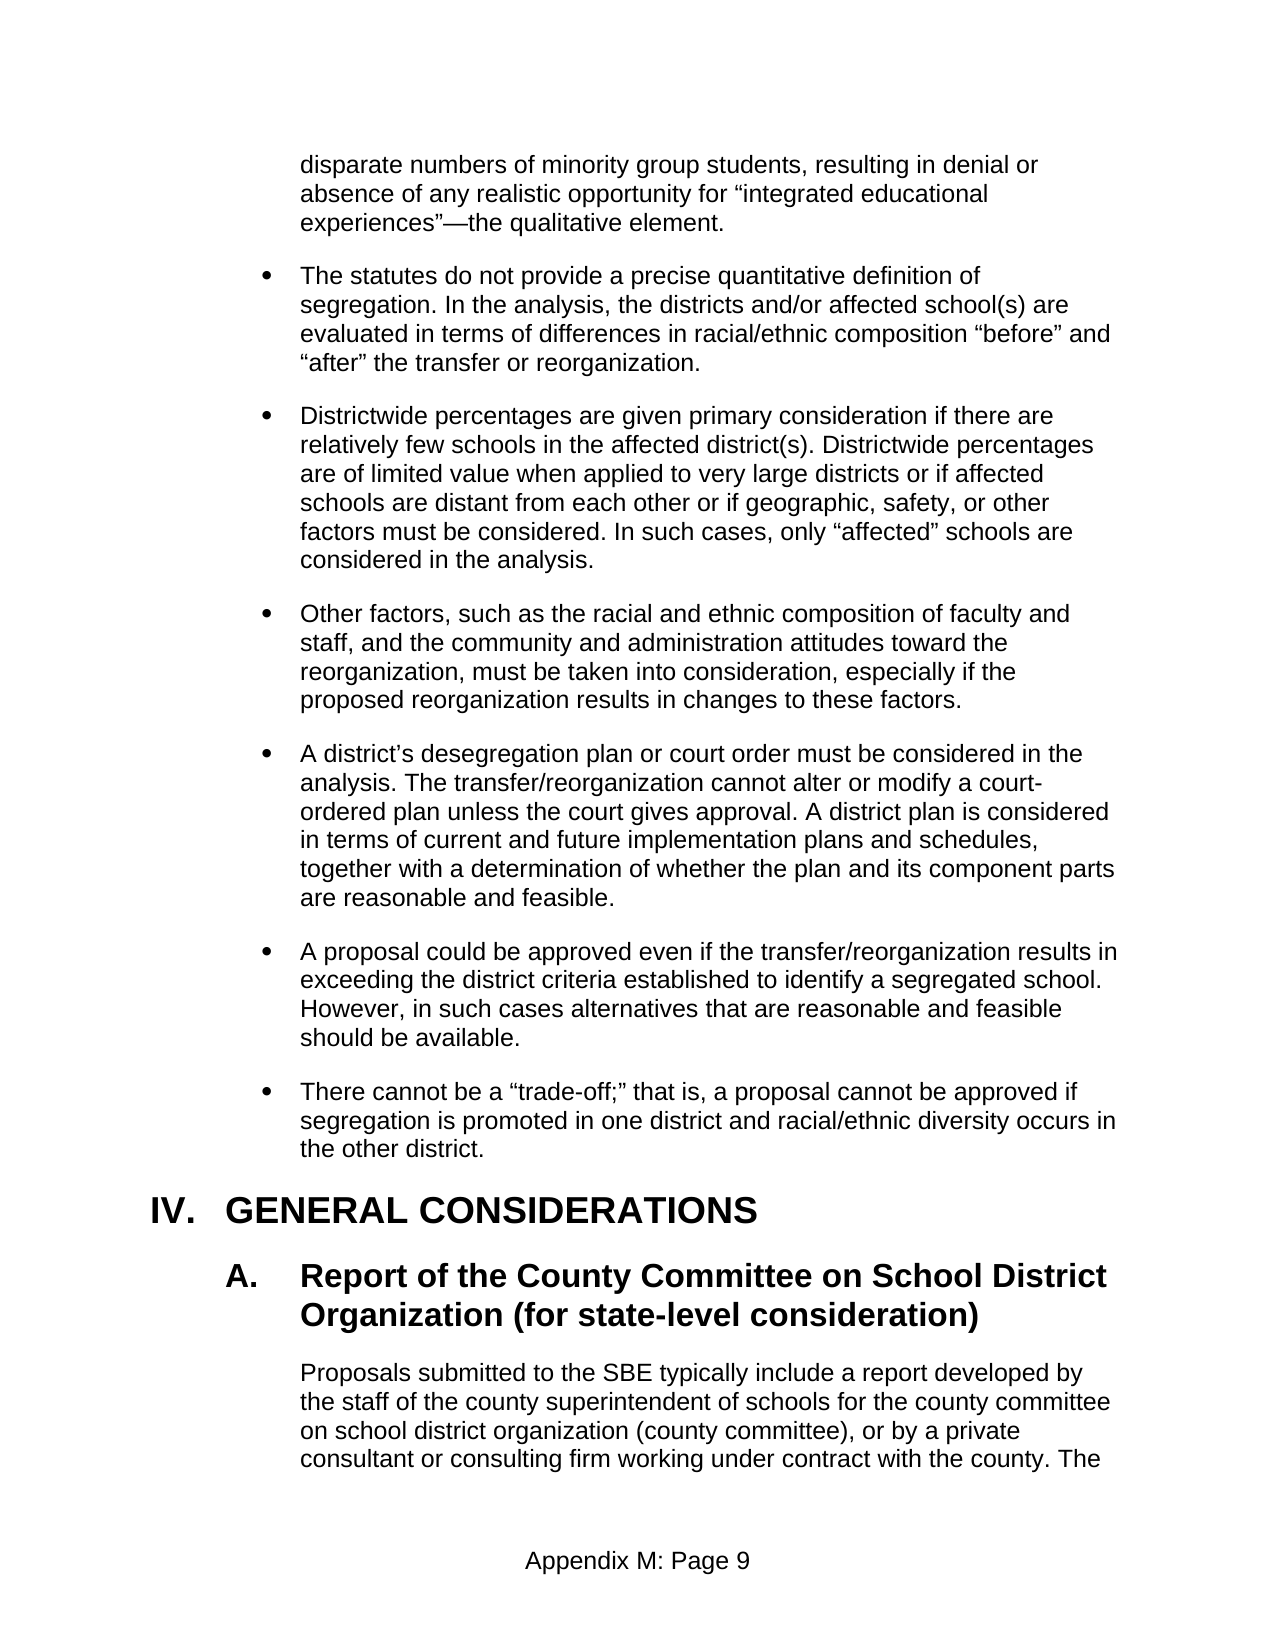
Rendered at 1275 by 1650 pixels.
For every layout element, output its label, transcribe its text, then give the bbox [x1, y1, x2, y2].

list Districtwide percentages are given primary consideration if there are relatively few schools in the affected district(s). Districtwide percentages are of limited value when applied to very large districts or if affected schools are distant from each other or if geographic, safety, or other factors must be considered. In such cases, only “affected” schools are considered in the analysis. [262, 401, 1125, 574]
list The statutes do not provide a precise quantitative definition of segregation. In the analysis, the districts and/or affected school(s) are evaluated in terms of differences in racial/ethnic composition “before” and “after” the transfer or reorganization. [262, 261, 1125, 376]
list A proposal could be approved even if the transfer/reorganization results in exceeding the district criteria established to identify a segregated school. However, in such cases alternatives that are reasonable and feasible should be available. [262, 937, 1125, 1052]
list Other factors, such as the racial and ethnic composition of faculty and staff, and the community and administration attitudes toward the reorganization, must be taken into consideration, especially if the proposed reorganization results in changes to these factors. [262, 599, 1125, 714]
subtitle A. Report of the County Committee on School District Organization (for state-level consideration) [225, 1256, 1125, 1333]
subtitle IV. GENERAL CONSIDERATIONS [150, 1188, 1125, 1231]
list A district’s desegregation plan or court order must be considered in the analysis. The transfer/reorganization cannot alter or modify a court-ordered plan unless the court gives approval. A district plan is considered in terms of current and future implementation plans and schedules, together with a determination of whether the plan and its component parts are reasonable and feasible. [262, 739, 1125, 912]
list There cannot be a “trade-off;” that is, a proposal cannot be approved if segregation is promoted in one district and racial/ethnic diversity occurs in the other district. [262, 1077, 1125, 1163]
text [300, 1358, 1125, 1473]
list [262, 150, 1125, 236]
